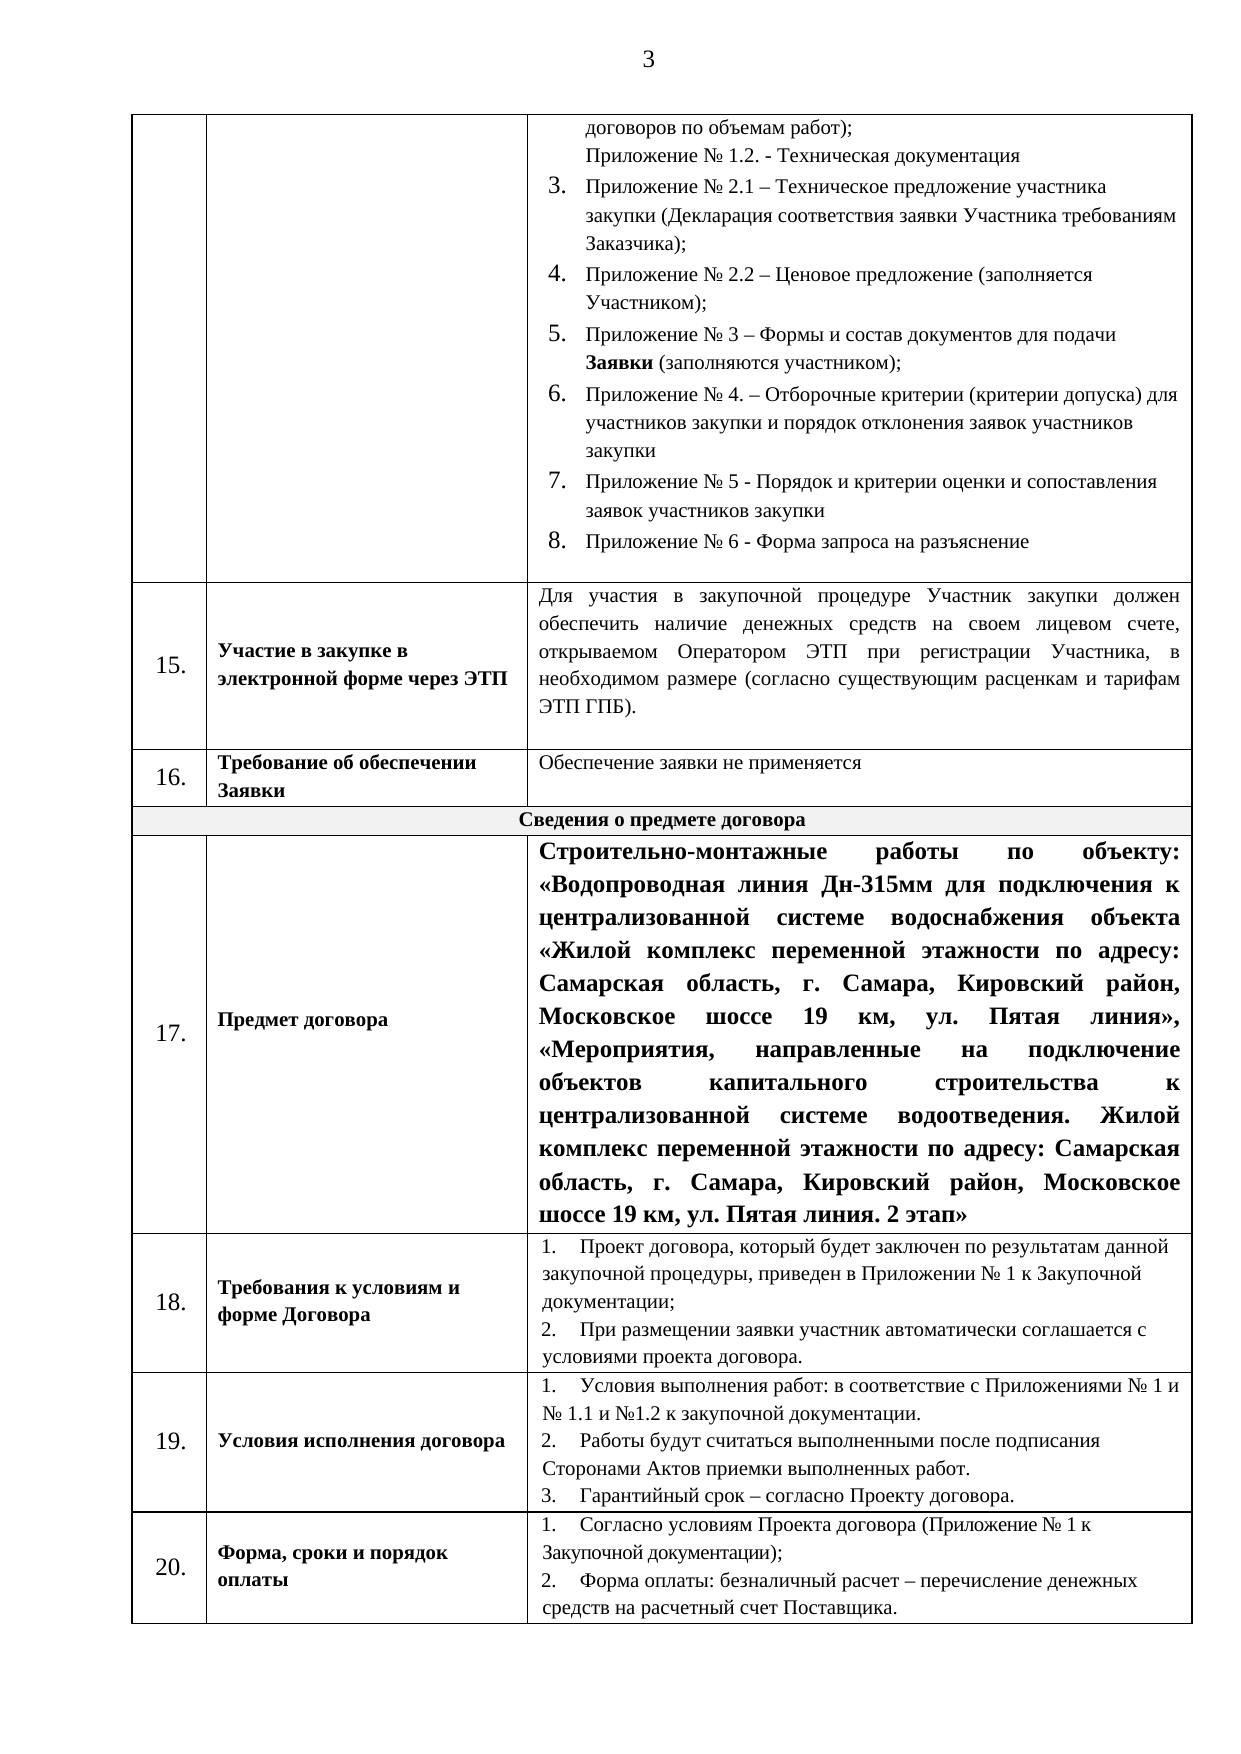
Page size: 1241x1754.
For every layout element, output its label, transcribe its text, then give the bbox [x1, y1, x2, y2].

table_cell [207, 115, 527, 582]
table_cell [133, 1234, 206, 1372]
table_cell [528, 115, 1191, 582]
table_cell [133, 750, 206, 806]
table_cell Условия исполнения договора [207, 1373, 527, 1511]
table_cell Согласно условиям Проекта договора (Приложение № 1 к Закупочной документации); Форма оплаты: безналичный расчет – перечисление денежных средств на расчетный счет Поставщика. [528, 1513, 1191, 1623]
table_cell Обеспечение заявки не применяется [528, 750, 1191, 806]
table_cell Строительно-монтажные работы по объекту: «Водопроводная линия Дн-315мм для подключения к централизованной системе водоснабжения объекта «Жилой комплекс переменной этажности по адресу: Самарская область, г. Самара, Кировский район, Московское шоссе 19 км, ул. Пятая линия», «Мероприятия, направленные на подключение объектов капитального строительства к централизованной системе водоотведения. Жилой комплекс переменной этажности по адресу: Самарская область, г. Самара, Кировский район, Московское шоссе 19 км, ул. Пятая линия. 2 этап» [528, 836, 1191, 1233]
table_cell [133, 115, 206, 582]
table_cell Проект договора, который будет заключен по результатам данной закупочной процедуры, приведен в Приложении № 1 к Закупочной документации; При размещении заявки участник автоматически соглашается с условиями проекта договора. [528, 1234, 1191, 1372]
table_cell Условия выполнения работ: в соответствие с Приложениями № 1 и № 1.1 и №1.2 к закупочной документации. Работы будут считаться выполненными после подписания Сторонами Актов приемки выполненных работ. Гарантийный срок – согласно Проекту договора. [528, 1373, 1191, 1511]
table_cell [133, 836, 206, 1233]
table_cell Предмет договора [207, 836, 527, 1233]
table_cell Сведения о предмете договора [133, 807, 1191, 835]
table_cell [133, 1513, 206, 1623]
table_cell [133, 1373, 206, 1511]
table_cell Требования к условиям и форме Договора [207, 1234, 527, 1372]
table_cell Требование об обеспечении Заявки [207, 750, 527, 806]
table_cell [133, 583, 206, 749]
table_cell Участие в закупке в электронной форме через ЭТП [207, 583, 527, 749]
table_cell Для участия в закупочной процедуре Участник закупки должен обеспечить наличие денежных средств на своем лицевом счете, открываемом Оператором ЭТП при регистрации Участника, в необходимом размере (согласно существующим расценкам и тарифам ЭТП ГПБ). [528, 583, 1191, 749]
table_cell Форма, сроки и порядок оплаты [207, 1513, 527, 1623]
